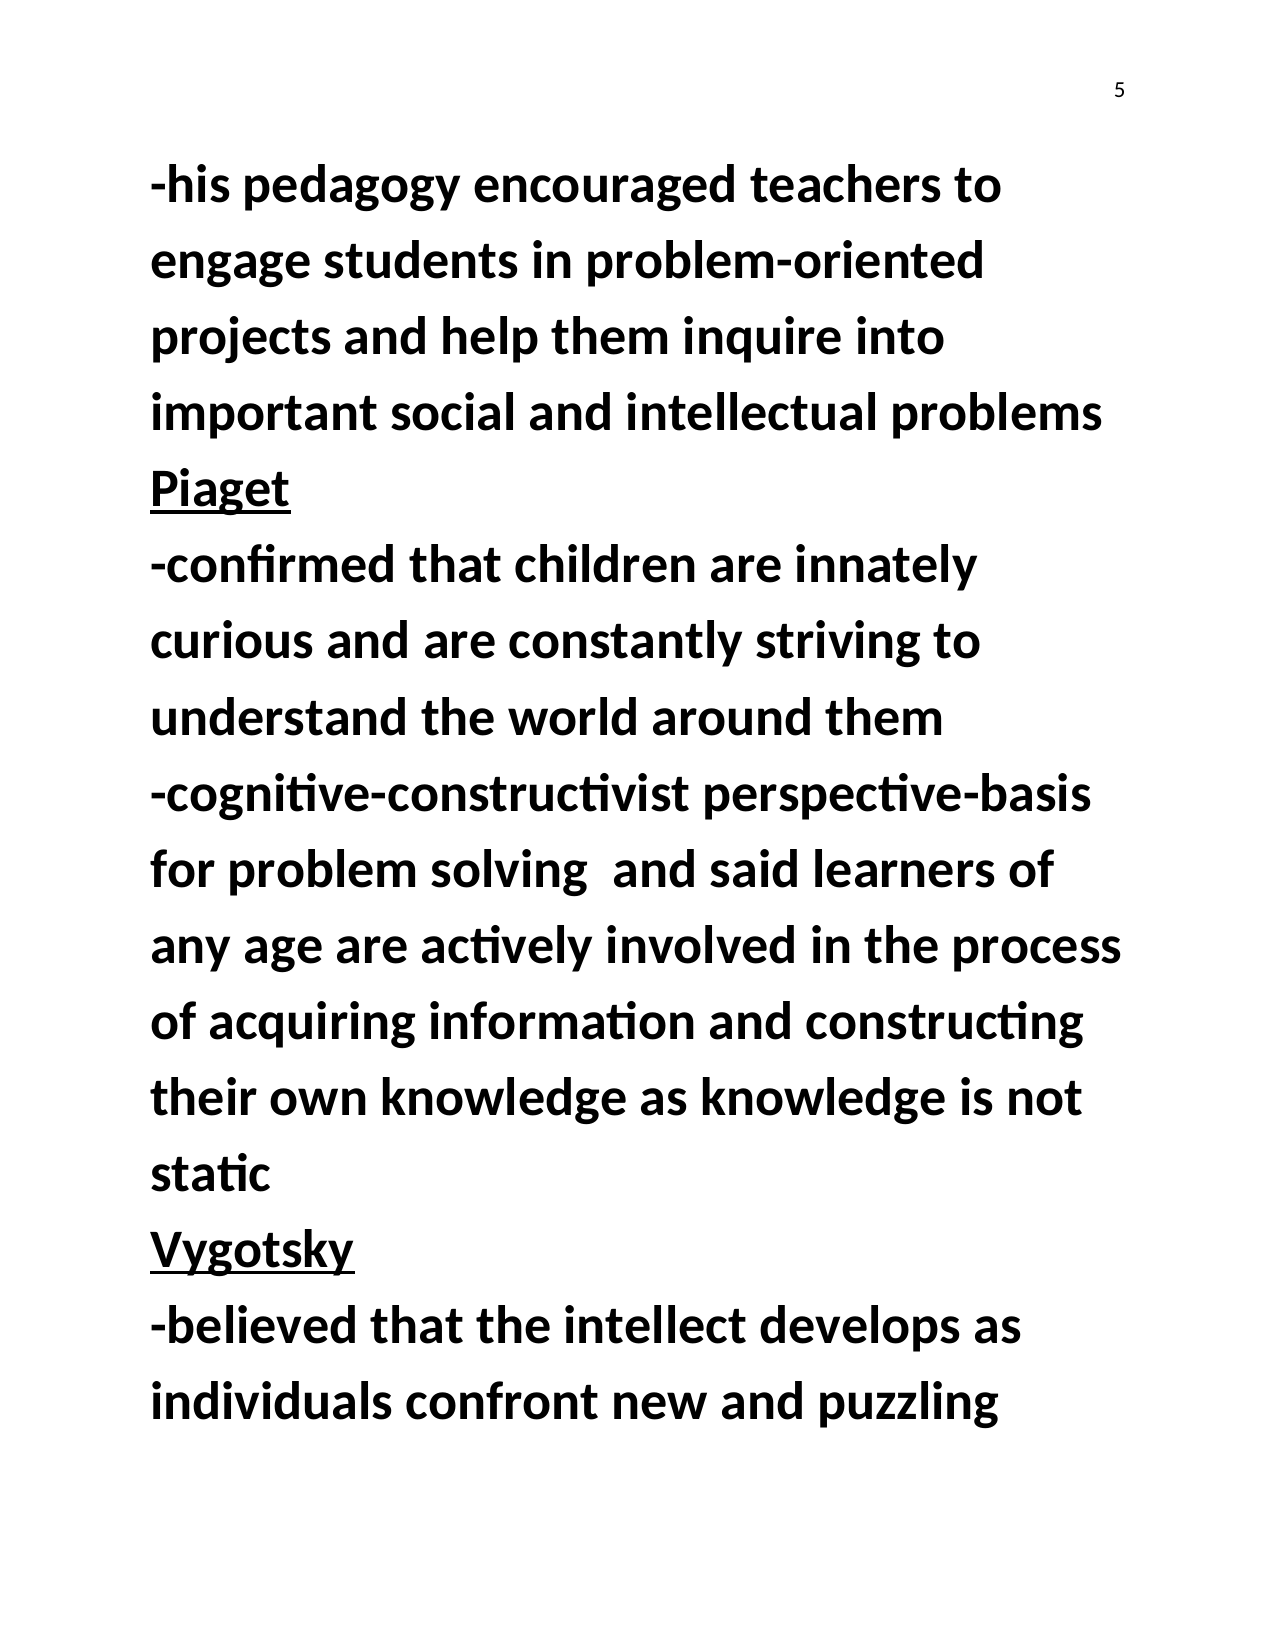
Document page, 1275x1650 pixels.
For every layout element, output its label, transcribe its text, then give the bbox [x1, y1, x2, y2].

text Piaget [150, 454, 1125, 520]
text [150, 1291, 1125, 1433]
text -his pedagogy encouraged teachers to engage students in problem-oriented projects and help them inquire into important social and intellectual problems [150, 150, 1125, 444]
text -cognitive-constructivist perspective-basis for problem solving and said learners of any age are actively involved in the process of acquiring information and constructing their own knowledge as knowledge is not static [150, 758, 1125, 1205]
text -confirmed that children are innately curious and are constantly striving to understand the world around them [150, 530, 1125, 748]
text Vygotsky [150, 1214, 1125, 1281]
